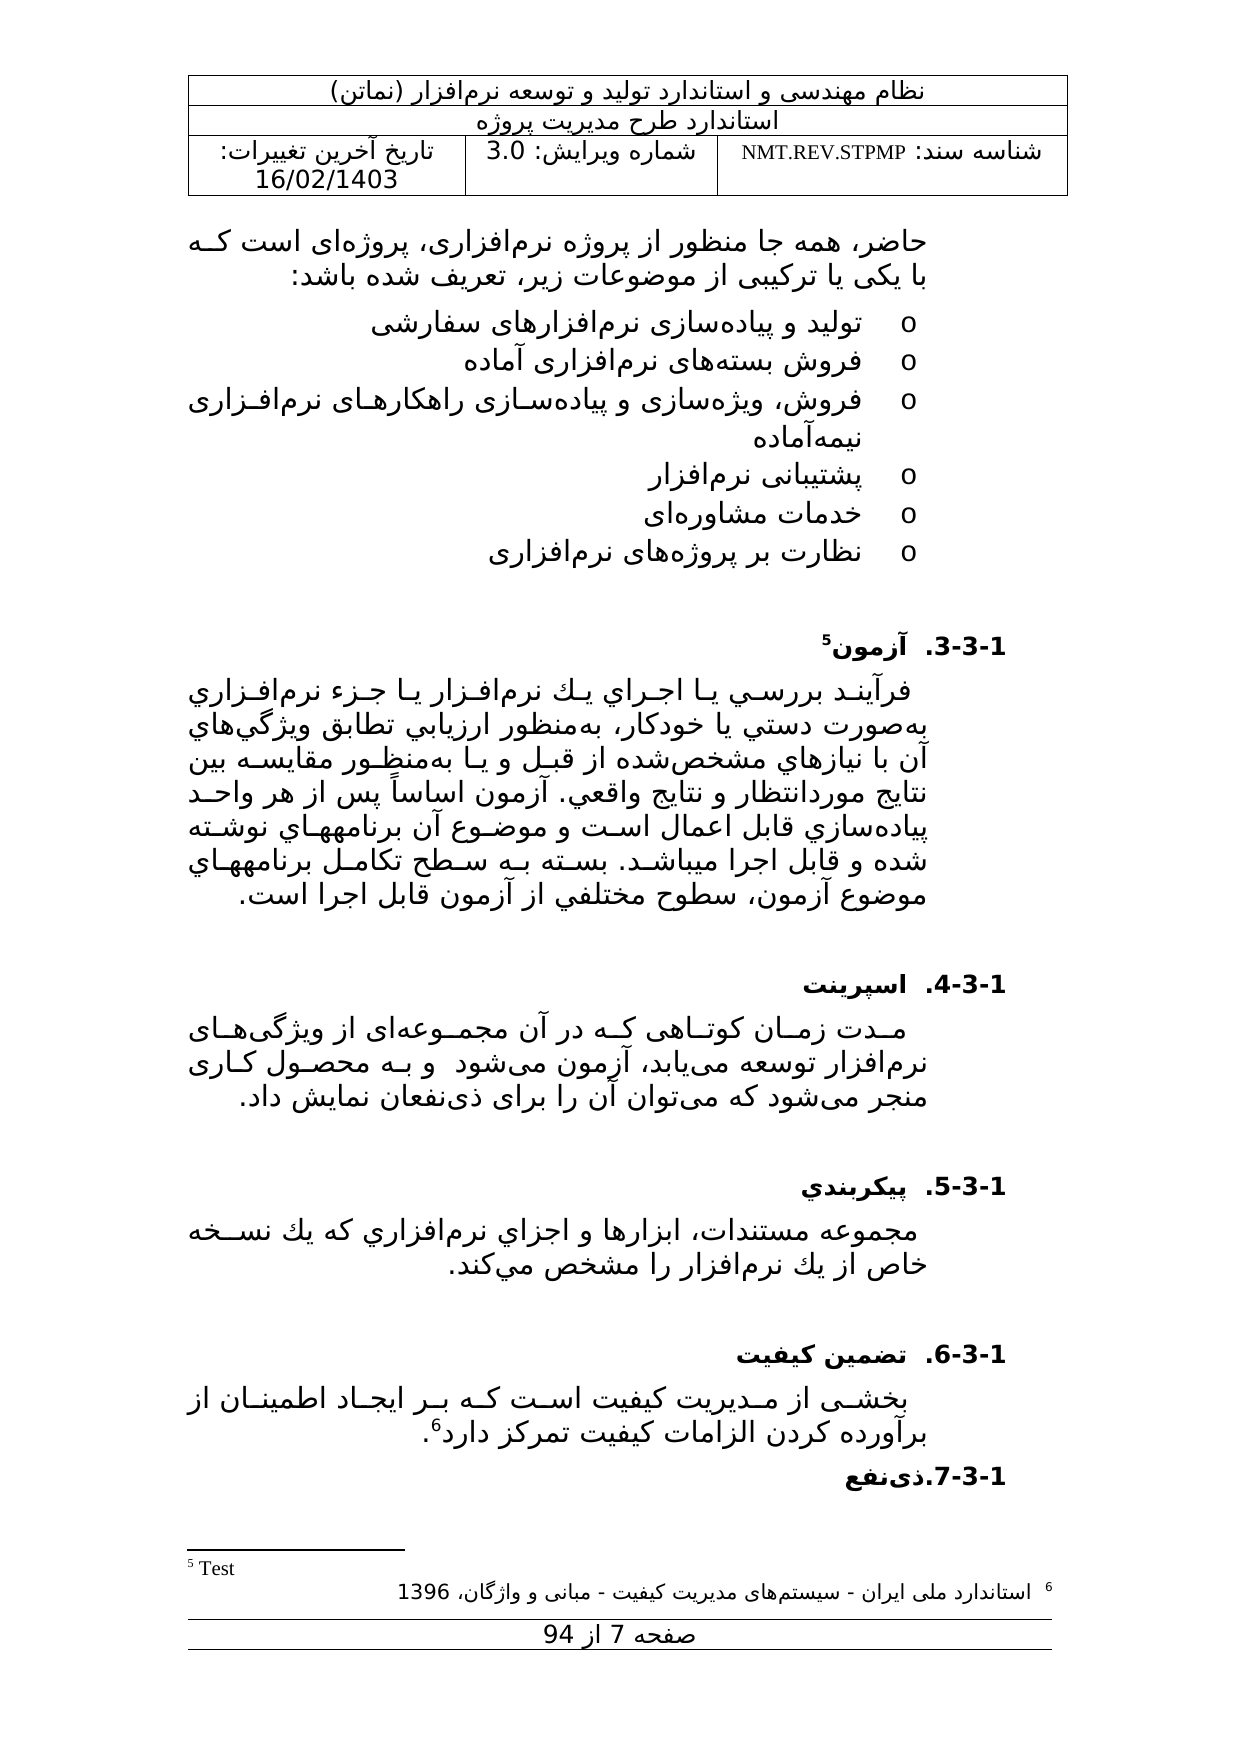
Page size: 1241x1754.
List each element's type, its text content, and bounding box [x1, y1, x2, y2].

text مجموعه مستندات، ابزارها و اجزاي نرم‌افزاري كه يك نسخه خاص از يك نرم‌افزار را مشخص مي‌كند. [187, 1214, 928, 1282]
list تولید و پیاده‌سازی نرم‌افزارهای سفارشی [187, 305, 900, 341]
text مدت زمان کوتاهی که در آن مجموعه‌ای از ویژگی‌های نرم‌افزار توسعه می‌یابد، آزمون می‌شود و به محصول کاری منجر می‌شود که می‌توان آن را برای ذی‌نفعان نمایش داد. [187, 1012, 928, 1113]
list خدمات مشاوره‌ای [187, 496, 900, 532]
subtitle 4-3-1. اسپرینت [187, 970, 1007, 999]
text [187, 224, 928, 292]
list فروش بسته‌های نرم‌افزاری آماده [187, 344, 900, 379]
text بخشی از مدیریت کیفیت است که بر ایجاد اطمینان از برآورده کردن الزامات کیفیت تمرکز دارد. [187, 1382, 928, 1450]
text فرآيند بررسي يا اجراي يك نرم‌افزار يا جزء نرم‌افزاري به‌صورت دستي يا خودكار، به‌منظور ارزيابي تطابق ويژگي‌هاي آن با نيازهاي مشخص‌شده از قبل و يا به‌منظور مقايسه بين نتايج موردانتظار و نتايج واقعي. آزمون اساساً پس از هر واحد پياده‌سازي قابل اعمال است و موضوع آن برنامه‎هاي نوشته شده و قابل اجرا مي‎باشد. بسته به سطح تكامل برنامه‎هاي موضوع آزمون، سطوح مختلفي از آزمون قابل اجرا است. [187, 674, 928, 911]
subtitle 7-3-1.ذی‌نفع [187, 1462, 1007, 1491]
subtitle 6-3-1. تضمين كيفيت [187, 1340, 1007, 1369]
list پشتیبانی نرم‌افزار [187, 457, 900, 493]
list نظارت بر پروژه‌های نرم‌افزاری [187, 535, 900, 571]
subtitle 5-3-1. پيكربندي [187, 1172, 1007, 1201]
list فروش، ویژه‌سازی و پیاده‌سازی راهکارهای نرم‌افزاری نیمه‌آماده [187, 382, 900, 455]
subtitle 3-3-1. آزمون [187, 632, 1007, 661]
